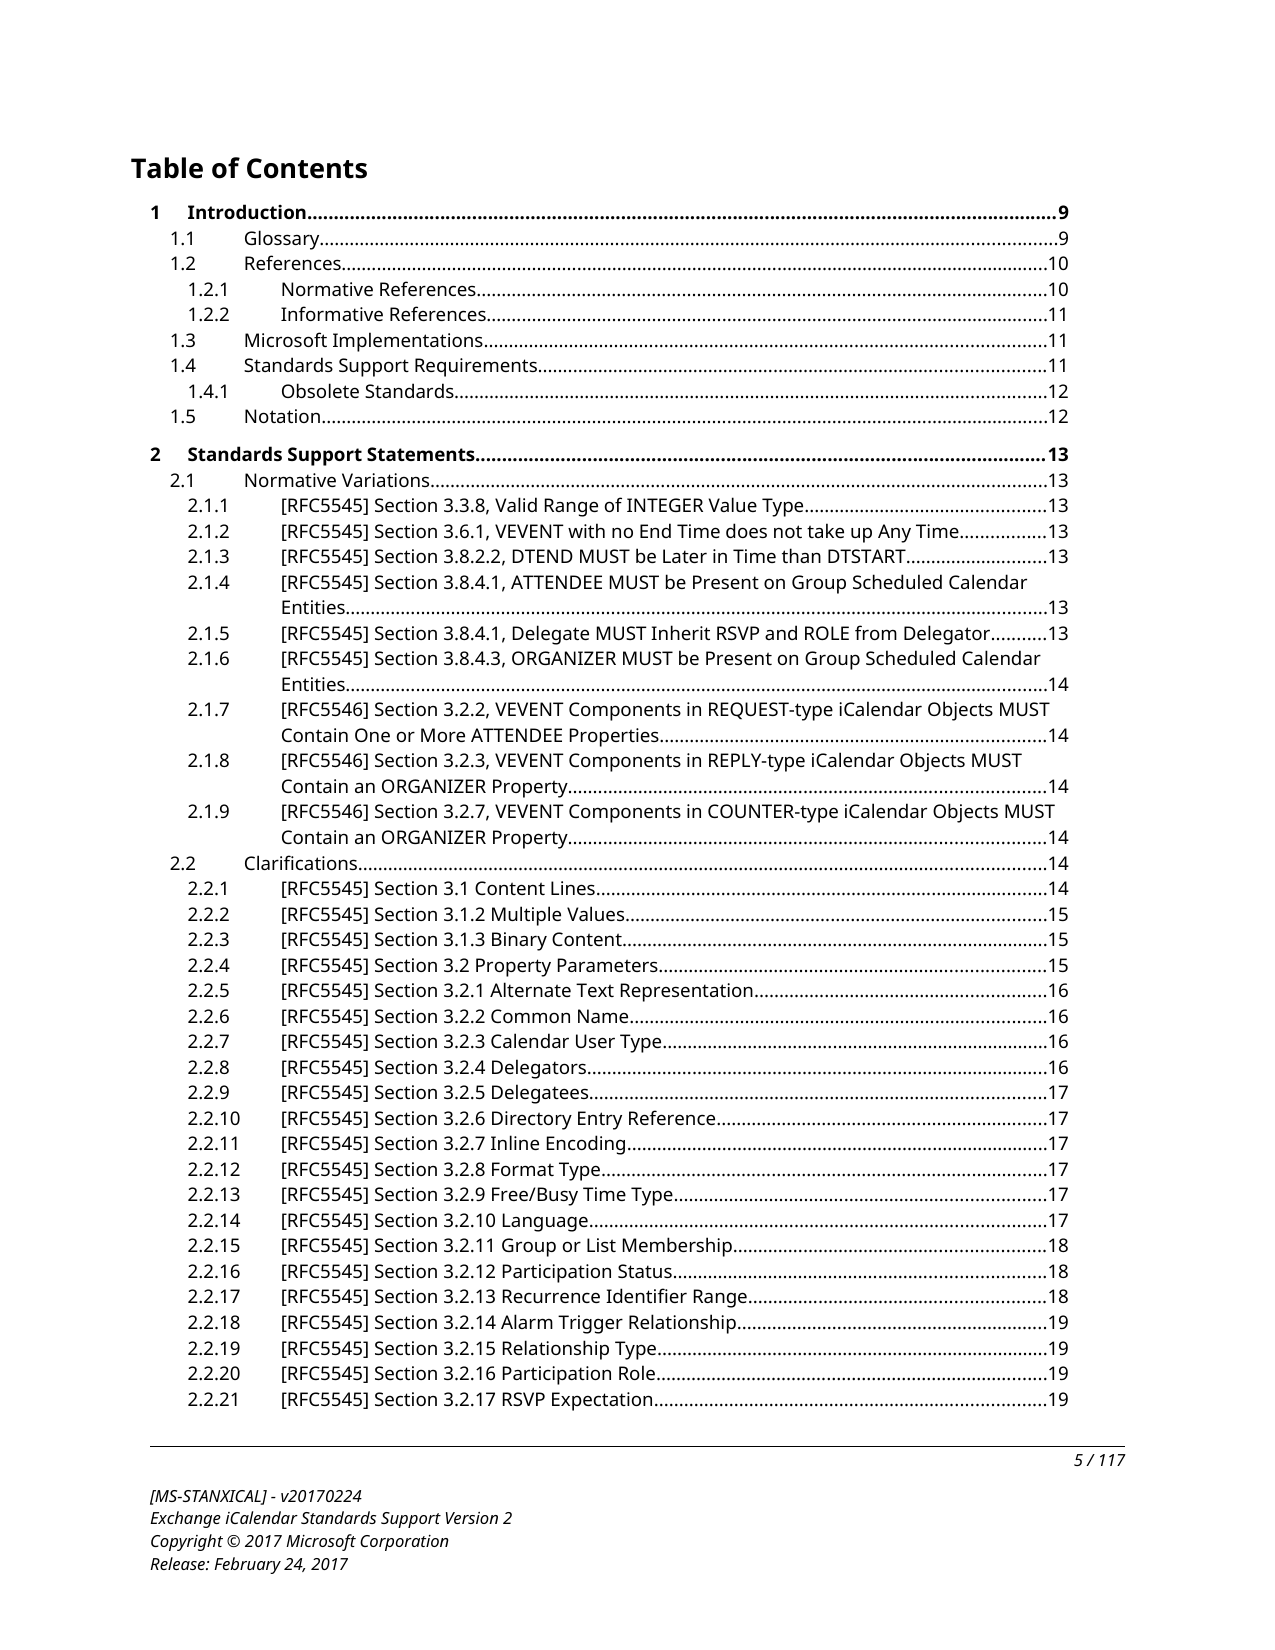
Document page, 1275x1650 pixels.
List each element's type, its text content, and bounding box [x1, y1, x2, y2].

text 1.1 Glossary 9 [169, 225, 1078, 250]
text 2.2.3 [RFC5545] Section 3.1.3 Binary Content 15 [187, 926, 1078, 952]
text 1.3 Microsoft Implementations 11 [169, 327, 1078, 352]
text 2.1.5 [RFC5545] Section 3.8.4.1, Delegate MUST Inherit RSVP and ROLE from Delegator 13 [187, 620, 1078, 646]
text 2.2 Clarifications 14 [169, 850, 1078, 875]
text 2.1.7 [RFC5546] Section 3.2.2, VEVENT Components in REQUEST-type iCalendar Objects MUST Contain One or More ATTENDEE Properties 14 [187, 697, 1078, 748]
text 2.1.2 [RFC5545] Section 3.6.1, VEVENT with no End Time does not take up Any Time 13 [187, 518, 1078, 544]
text 2.2.9 [RFC5545] Section 3.2.5 Delegatees 17 [187, 1079, 1078, 1105]
text 2.2.19 [RFC5545] Section 3.2.15 Relationship Type 19 [187, 1335, 1078, 1360]
text 2.1.8 [RFC5546] Section 3.2.3, VEVENT Components in REPLY-type iCalendar Objects MUST Contain an ORGANIZER Property 14 [187, 748, 1078, 799]
text 2.2.5 [RFC5545] Section 3.2.1 Alternate Text Representation 16 [187, 977, 1078, 1003]
text 2.2.11 [RFC5545] Section 3.2.7 Inline Encoding 17 [187, 1131, 1078, 1156]
subtitle Table of Contents [131, 150, 1125, 187]
text 1.2 References 10 [169, 250, 1078, 276]
text 2.2.16 [RFC5545] Section 3.2.12 Participation Status 18 [187, 1258, 1078, 1284]
text 1.2.2 Informative References 11 [187, 301, 1078, 327]
text 2.1.6 [RFC5545] Section 3.8.4.3, ORGANIZER MUST be Present on Group Scheduled Calendar Entities 14 [187, 646, 1078, 697]
text 2.2.10 [RFC5545] Section 3.2.6 Directory Entry Reference 17 [187, 1105, 1078, 1131]
text 1 Introduction 9 [150, 199, 1078, 225]
text 1.4.1 Obsolete Standards 12 [187, 378, 1078, 403]
text 1.2.1 Normative References 10 [187, 276, 1078, 301]
text 1.4 Standards Support Requirements 11 [169, 352, 1078, 378]
text 2.2.21 [RFC5545] Section 3.2.17 RSVP Expectation 19 [187, 1386, 1078, 1411]
text 2.1.9 [RFC5546] Section 3.2.7, VEVENT Components in COUNTER-type iCalendar Objects MUST Contain an ORGANIZER Property 14 [187, 799, 1078, 850]
text 2.2.2 [RFC5545] Section 3.1.2 Multiple Values 15 [187, 901, 1078, 926]
text 2 Standards Support Statements 13 [150, 442, 1078, 467]
text 2.1.4 [RFC5545] Section 3.8.4.1, ATTENDEE MUST be Present on Group Scheduled Calendar Entities 13 [187, 569, 1078, 620]
text 2.2.7 [RFC5545] Section 3.2.3 Calendar User Type 16 [187, 1028, 1078, 1054]
text 2.2.14 [RFC5545] Section 3.2.10 Language 17 [187, 1207, 1078, 1233]
text 2.1.3 [RFC5545] Section 3.8.2.2, DTEND MUST be Later in Time than DTSTART 13 [187, 544, 1078, 569]
text 2.2.15 [RFC5545] Section 3.2.11 Group or List Membership 18 [187, 1233, 1078, 1258]
text 2.2.17 [RFC5545] Section 3.2.13 Recurrence Identifier Range 18 [187, 1284, 1078, 1309]
text 2.2.8 [RFC5545] Section 3.2.4 Delegators 16 [187, 1054, 1078, 1079]
text 2.2.18 [RFC5545] Section 3.2.14 Alarm Trigger Relationship 19 [187, 1309, 1078, 1335]
text 2.2.1 [RFC5545] Section 3.1 Content Lines 14 [187, 875, 1078, 901]
text 2.2.6 [RFC5545] Section 3.2.2 Common Name 16 [187, 1003, 1078, 1028]
text 2.2.12 [RFC5545] Section 3.2.8 Format Type 17 [187, 1156, 1078, 1182]
text 2.2.13 [RFC5545] Section 3.2.9 Free/Busy Time Type 17 [187, 1182, 1078, 1207]
text 1.5 Notation 12 [169, 403, 1078, 429]
text 2.1 Normative Variations 13 [169, 467, 1078, 493]
text 2.2.4 [RFC5545] Section 3.2 Property Parameters 15 [187, 952, 1078, 977]
text 2.1.1 [RFC5545] Section 3.3.8, Valid Range of INTEGER Value Type 13 [187, 493, 1078, 518]
text 2.2.20 [RFC5545] Section 3.2.16 Participation Role 19 [187, 1360, 1078, 1386]
